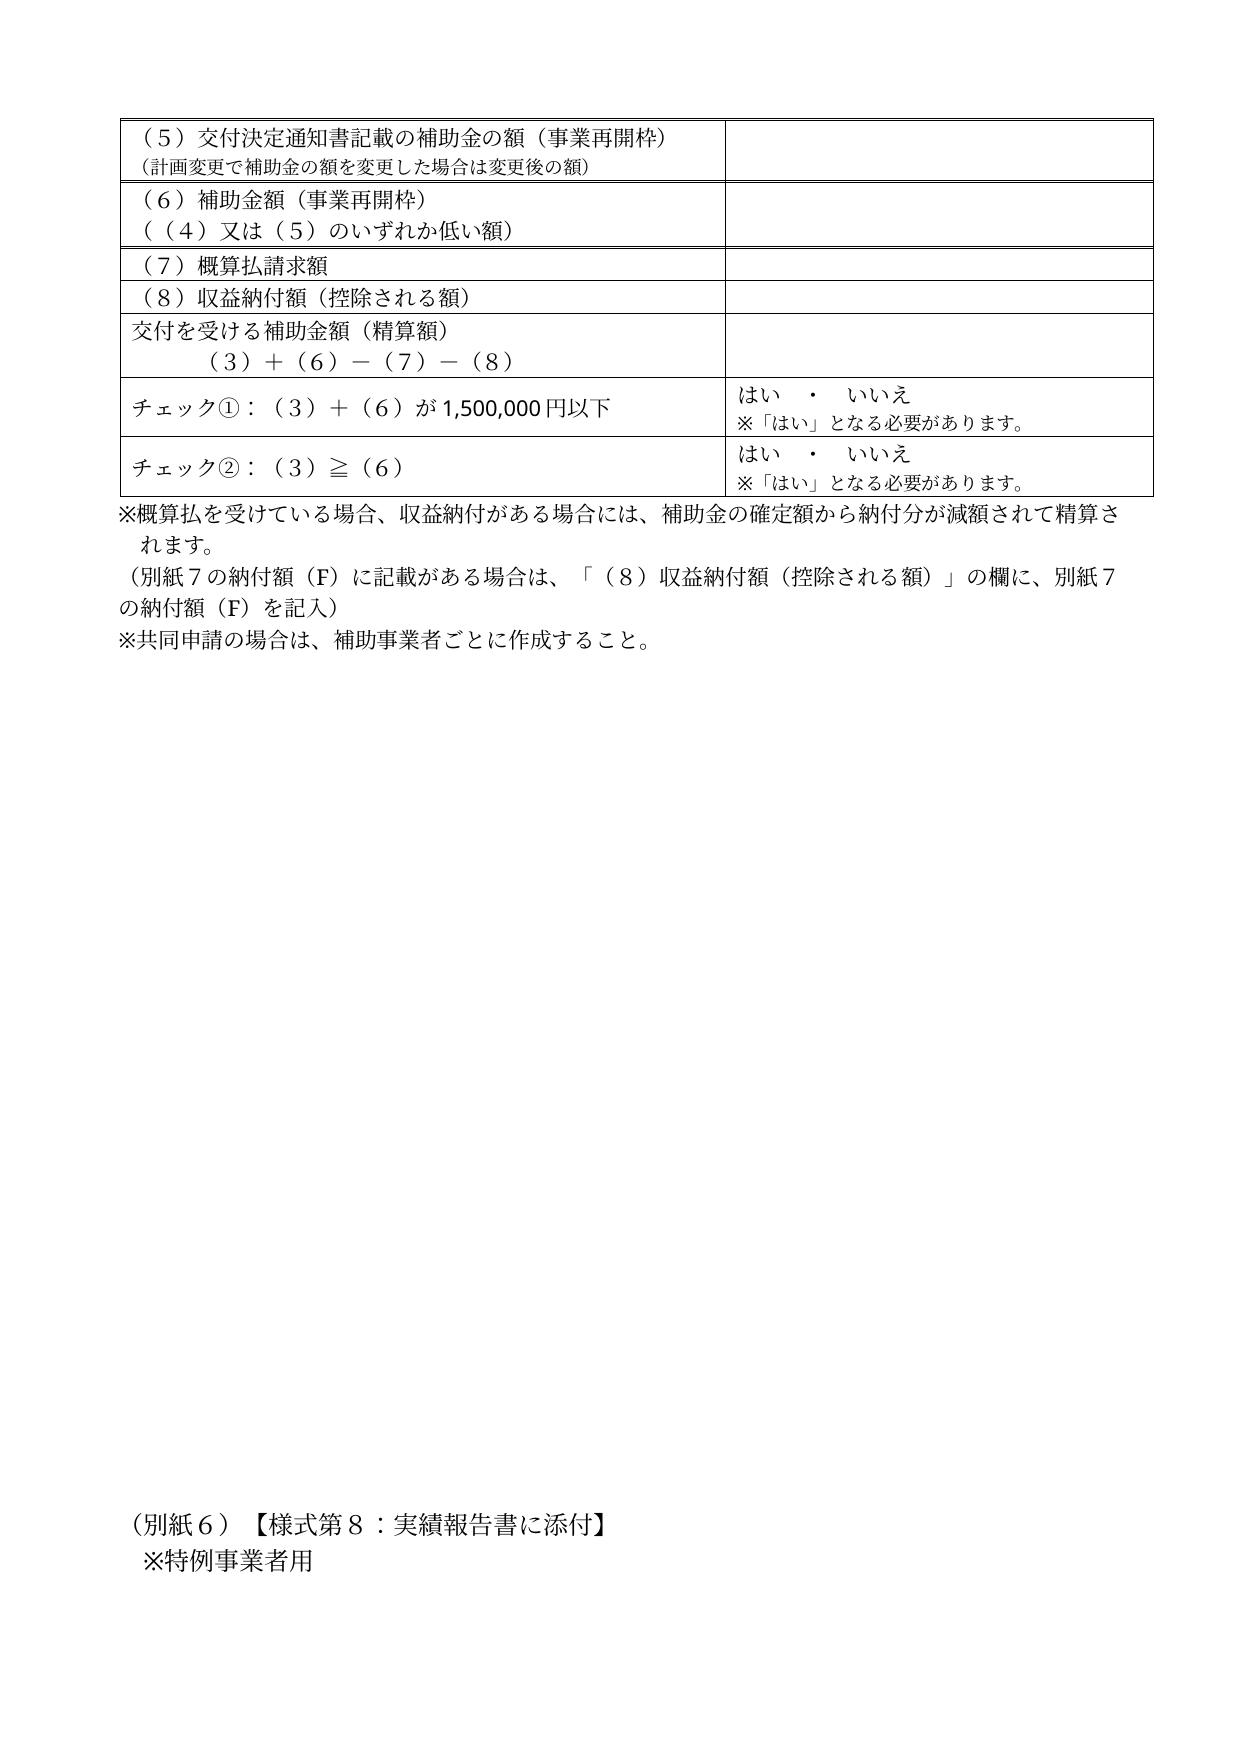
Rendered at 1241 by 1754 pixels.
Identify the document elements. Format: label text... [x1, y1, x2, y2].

table_cell （７）概算払請求額 [121, 249, 725, 280]
table_cell （６）補助金額（事業再開枠） （（４）又は（５）のいずれか低い額） [121, 183, 725, 246]
table_cell チェック②：（３）≧（６） [121, 437, 725, 496]
text ※共同申請の場合は、補助事業者ごとに作成すること。 [118, 623, 1122, 654]
table_cell [726, 183, 1153, 246]
table_cell （８）収益納付額（控除される額） [121, 281, 725, 313]
table_cell （５）交付決定通知書記載の補助金の額（事業再開枠） （計画変更で補助金の額を変更した場合は変更後の額） [121, 121, 725, 180]
table_cell [726, 281, 1153, 313]
table_cell はい ・ いいえ ※「はい」となる必要があります。 [726, 378, 1153, 436]
table_cell [726, 249, 1153, 280]
text （別紙７の納付額（F）に記載がある場合は、「（８）収益納付額（控除される額）」の欄に、別紙７の納付額（F）を記入） [118, 560, 1122, 623]
table_cell はい ・ いいえ ※「はい」となる必要があります。 [726, 437, 1153, 496]
table_cell 交付を受ける補助金額（精算額） （３）＋（６）－（７）－（８） [121, 314, 725, 377]
text ※概算払を受けている場合、収益納付がある場合には、補助金の確定額から納付分が減額されて精算されます。 [118, 497, 1122, 560]
table_cell チェック①：（３）＋（６）が1,500,000円以下 [121, 378, 725, 436]
text （別紙６）【様式第８：実績報告書に添付】 [118, 1506, 1122, 1542]
table_cell [726, 121, 1153, 180]
table_cell [726, 314, 1153, 377]
text ※特例事業者用 [118, 1542, 1122, 1578]
